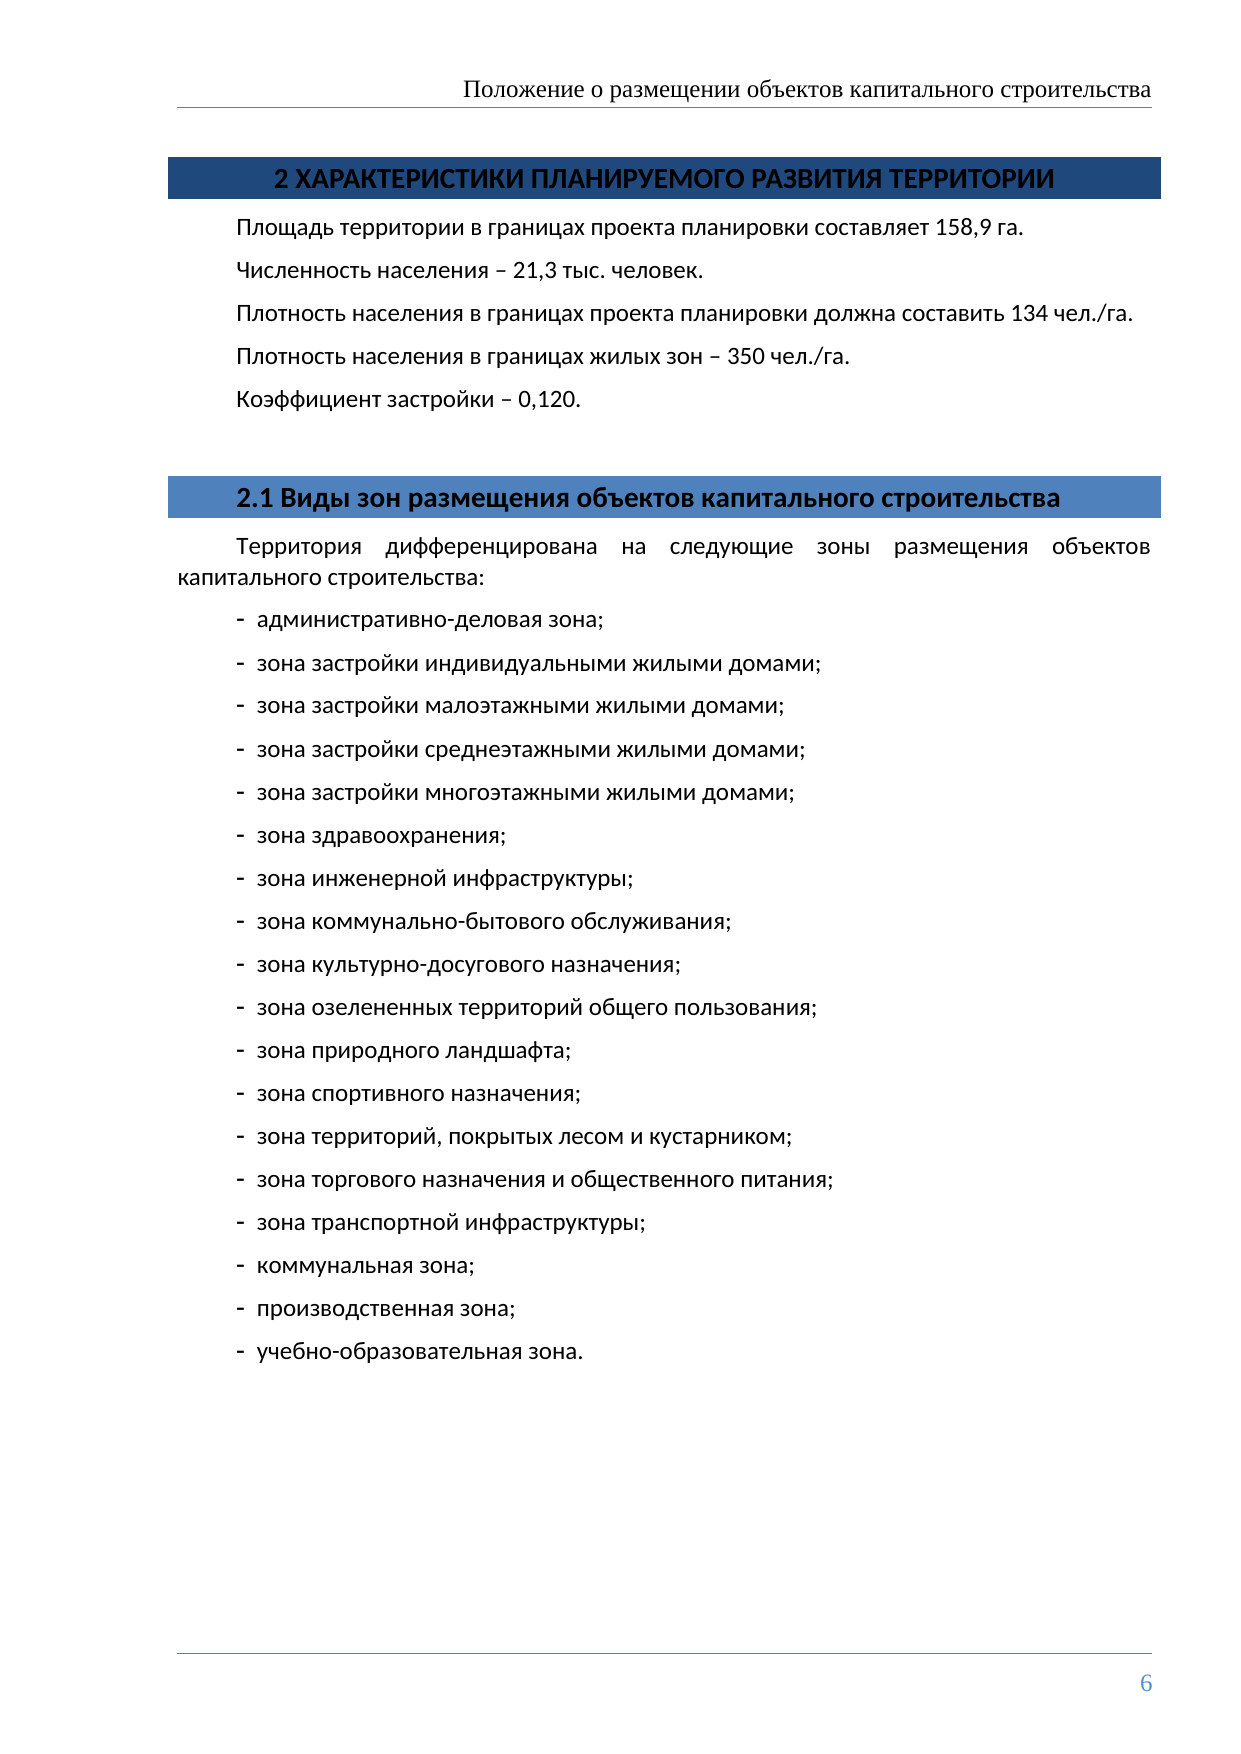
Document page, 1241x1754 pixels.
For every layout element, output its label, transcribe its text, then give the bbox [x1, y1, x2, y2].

text Площадь территории в границах проекта планировки составляет 158,9 га. [177, 211, 1152, 242]
text Коэффициент застройки – 0,120. [177, 383, 1152, 414]
list зона застройки многоэтажными жилыми домами; [177, 776, 1152, 806]
list зона застройки малоэтажными жилыми домами; [177, 690, 1152, 720]
list административно-деловая зона; [177, 604, 1152, 634]
subtitle Характеристики планируемого развития территории [169, 158, 1160, 198]
list коммунальная зона; [177, 1249, 1152, 1279]
list зона застройки среднеэтажными жилыми домами; [177, 733, 1152, 763]
list зона инженерной инфраструктуры; [177, 862, 1152, 892]
list зона культурно-досугового назначения; [177, 948, 1152, 978]
text Численность населения – 21,3 тыс. человек. [177, 254, 1152, 285]
list зона коммунально-бытового обслуживания; [177, 905, 1152, 935]
list производственная зона; [177, 1292, 1152, 1322]
list зона природного ландшафта; [177, 1034, 1152, 1064]
list учебно-образовательная зона. [177, 1335, 1152, 1366]
list зона озелененных территорий общего пользования; [177, 991, 1152, 1021]
text Территория дифференцирована на следующие зоны размещения объектов капитального строительства: [177, 530, 1152, 591]
list зона здравоохранения; [177, 819, 1152, 849]
list зона застройки индивидуальными жилыми домами; [177, 647, 1152, 677]
list зона транспортной инфраструктуры; [177, 1206, 1152, 1236]
text Плотность населения в границах проекта планировки должна составить 134 чел./га. [177, 297, 1152, 328]
list зона торгового назначения и общественного питания; [177, 1163, 1152, 1193]
text Плотность населения в границах жилых зон – 350 чел./га. [177, 340, 1152, 371]
subtitle Виды зон размещения объектов капитального строительства [169, 477, 1160, 517]
list зона спортивного назначения; [177, 1077, 1152, 1107]
list зона территорий, покрытых лесом и кустарником; [177, 1120, 1152, 1150]
